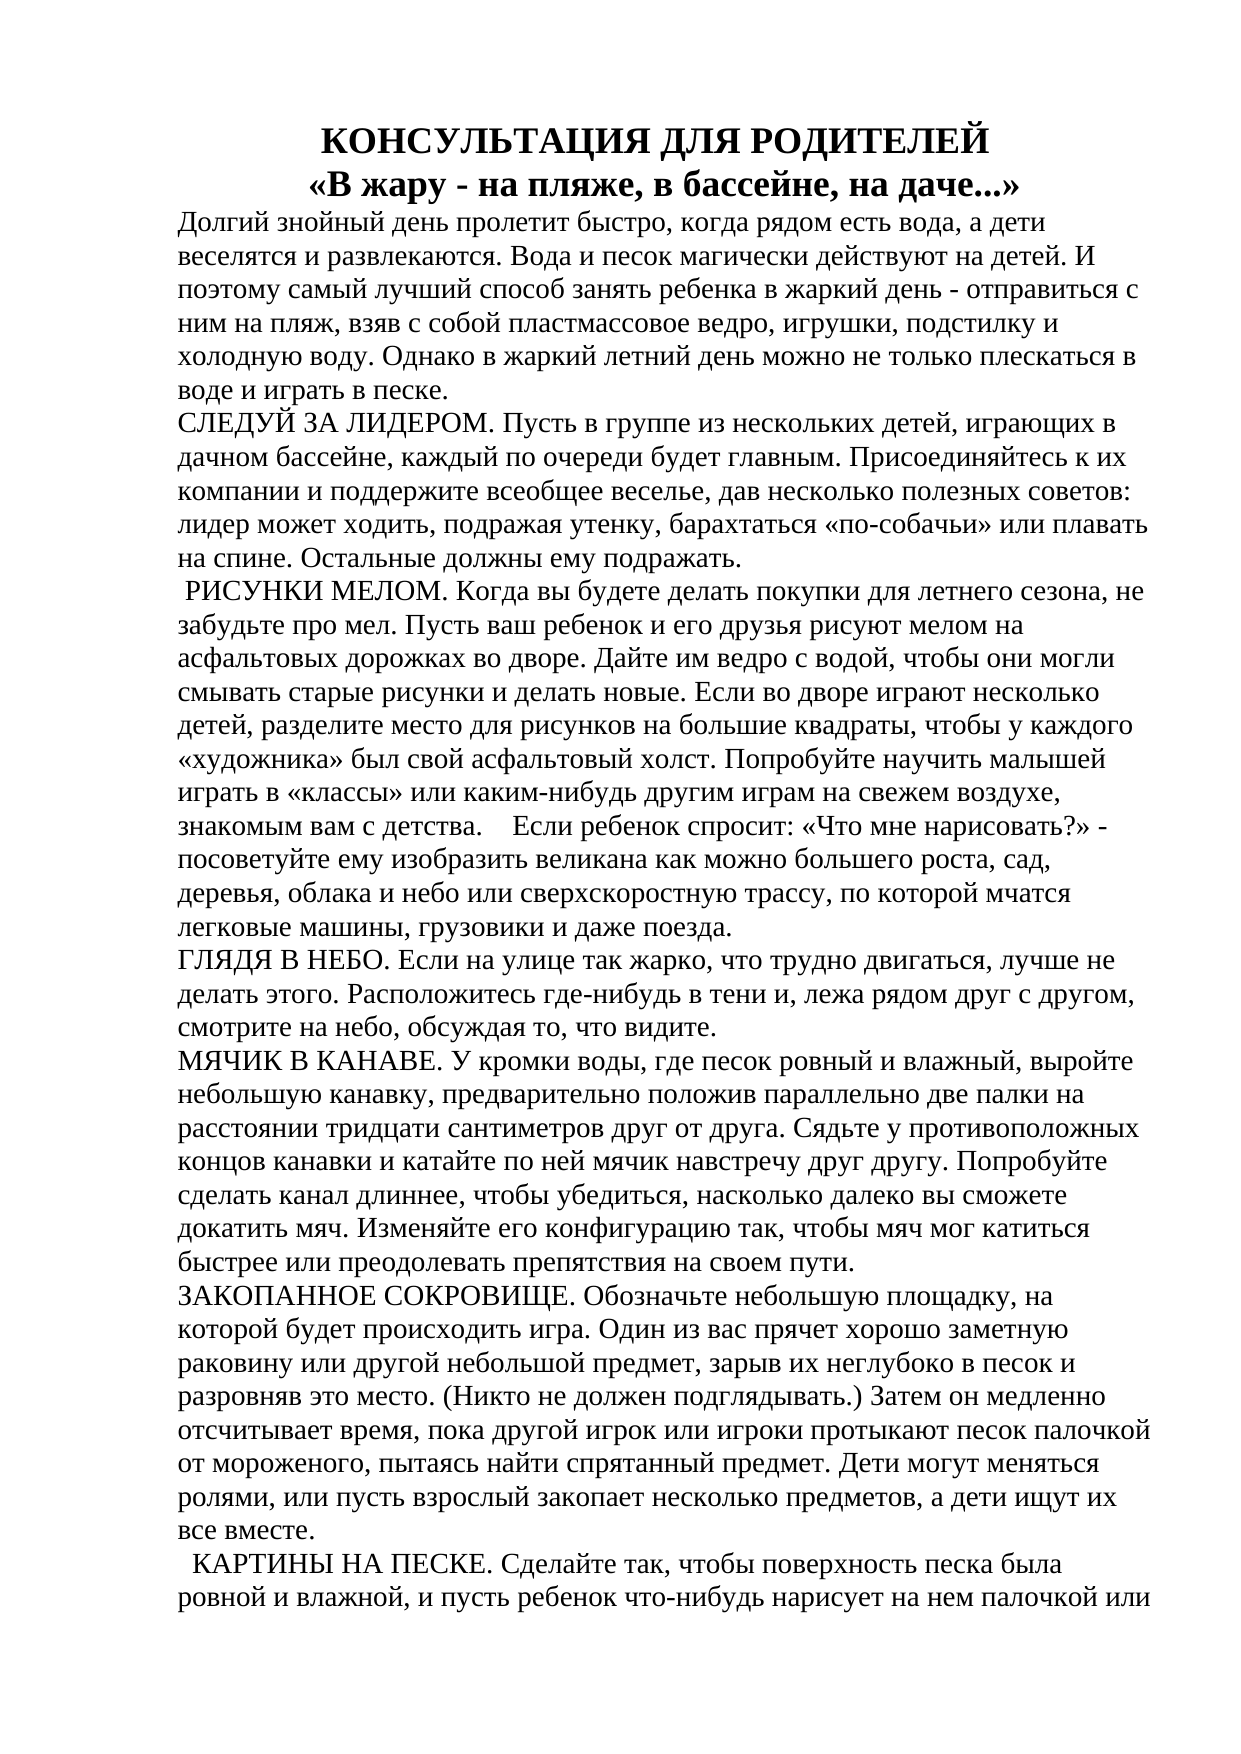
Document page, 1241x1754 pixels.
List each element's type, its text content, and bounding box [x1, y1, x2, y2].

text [177, 1546, 1152, 1613]
text «В жару - на пляже, в бассейне, на даче...» [177, 161, 1152, 204]
text СЛЕДУЙ ЗА ЛИДЕРОМ. Пусть в группе из нескольких детей, играющих в дачном бассейне, каждый по очереди будет главным. Присоединяйтесь к их компании и поддержите всеобщее веселье, дав несколько полезных советов: лидер может ходить, подражая утенку, барахтаться «по-собачьи» или плавать на спине. Остальные должны ему подражать. [177, 406, 1152, 573]
text Долгий знойный день пролетит быстро, когда рядом есть вода, а дети веселятся и развлекаются. Вода и песок магически действуют на детей. И поэтому самый лучший способ занять ребенка в жаркий день - отправиться с ним на пляж, взяв с собой пластмассовое ведро, игрушки, подстилку и холодную воду. Однако в жаркий летний день можно не только плескаться в воде и играть в песке. [177, 204, 1152, 406]
text РИСУНКИ МЕЛОМ. Когда вы будете делать покупки для летнего сезона, не забудьте про мел. Пусть ваш ребенок и его друзья рисуют мелом на асфальтовых дорожках во дворе. Дайте им ведро с водой, чтобы они могли смывать старые рисунки и делать новые. Если во дворе играют несколько детей, разделите место для рисунков на большие квадраты, чтобы у каждого «художника» был свой асфальтовый холст. Попробуйте научить малышей играть в «классы» или каким-нибудь другим играм на свежем воздухе, знакомым вам с детства. Если ребенок спросит: «Что мне нарисовать?» - посоветуйте ему изобразить великана как можно большего роста, сад, деревья, облака и небо или сверхскоростную трассу, по которой мчатся легковые машины, грузовики и даже поезда. ГЛЯДЯ В НЕБО. Если на улице так жарко, что трудно двигаться, лучше не делать этого. Расположитесь где-нибудь в тени и, лежа рядом друг с другом, смотрите на небо, обсуждая то, что видите. МЯЧИК В КАНАВЕ. У кромки воды, где песок ровный и влажный, выройте небольшую канавку, предварительно положив параллельно две палки на расстоянии тридцати сантиметров друг от друга. Сядьте у противоположных концов канавки и катайте по ней мячик навстречу друг другу. Попробуйте сделать канал длиннее, чтобы убедиться, насколько далеко вы сможете докатить мяч. Изменяйте его конфигурацию так, чтобы мяч мог катиться быстрее или преодолевать препятствия на своем пути. ЗАКОПАННОЕ СОКРОВИЩЕ. Обозначьте небольшую площадку, на которой будет происходить игра. Один из вас прячет хорошо заметную раковину или другой небольшой предмет, зарыв их неглубоко в песок и разровняв это место. (Никто не должен подглядывать.) Затем он медленно отсчитывает время, пока другой игрок или игроки протыкают песок палочкой от мороженого, пытаясь найти спрятанный предмет. Дети могут меняться ролями, или пусть взрослый закопает несколько предметов, а дети ищут их все вместе. [177, 573, 1152, 1546]
text КОНСУЛЬТАЦИЯ ДЛЯ РОДИТЕЛЕЙ [177, 118, 1152, 161]
